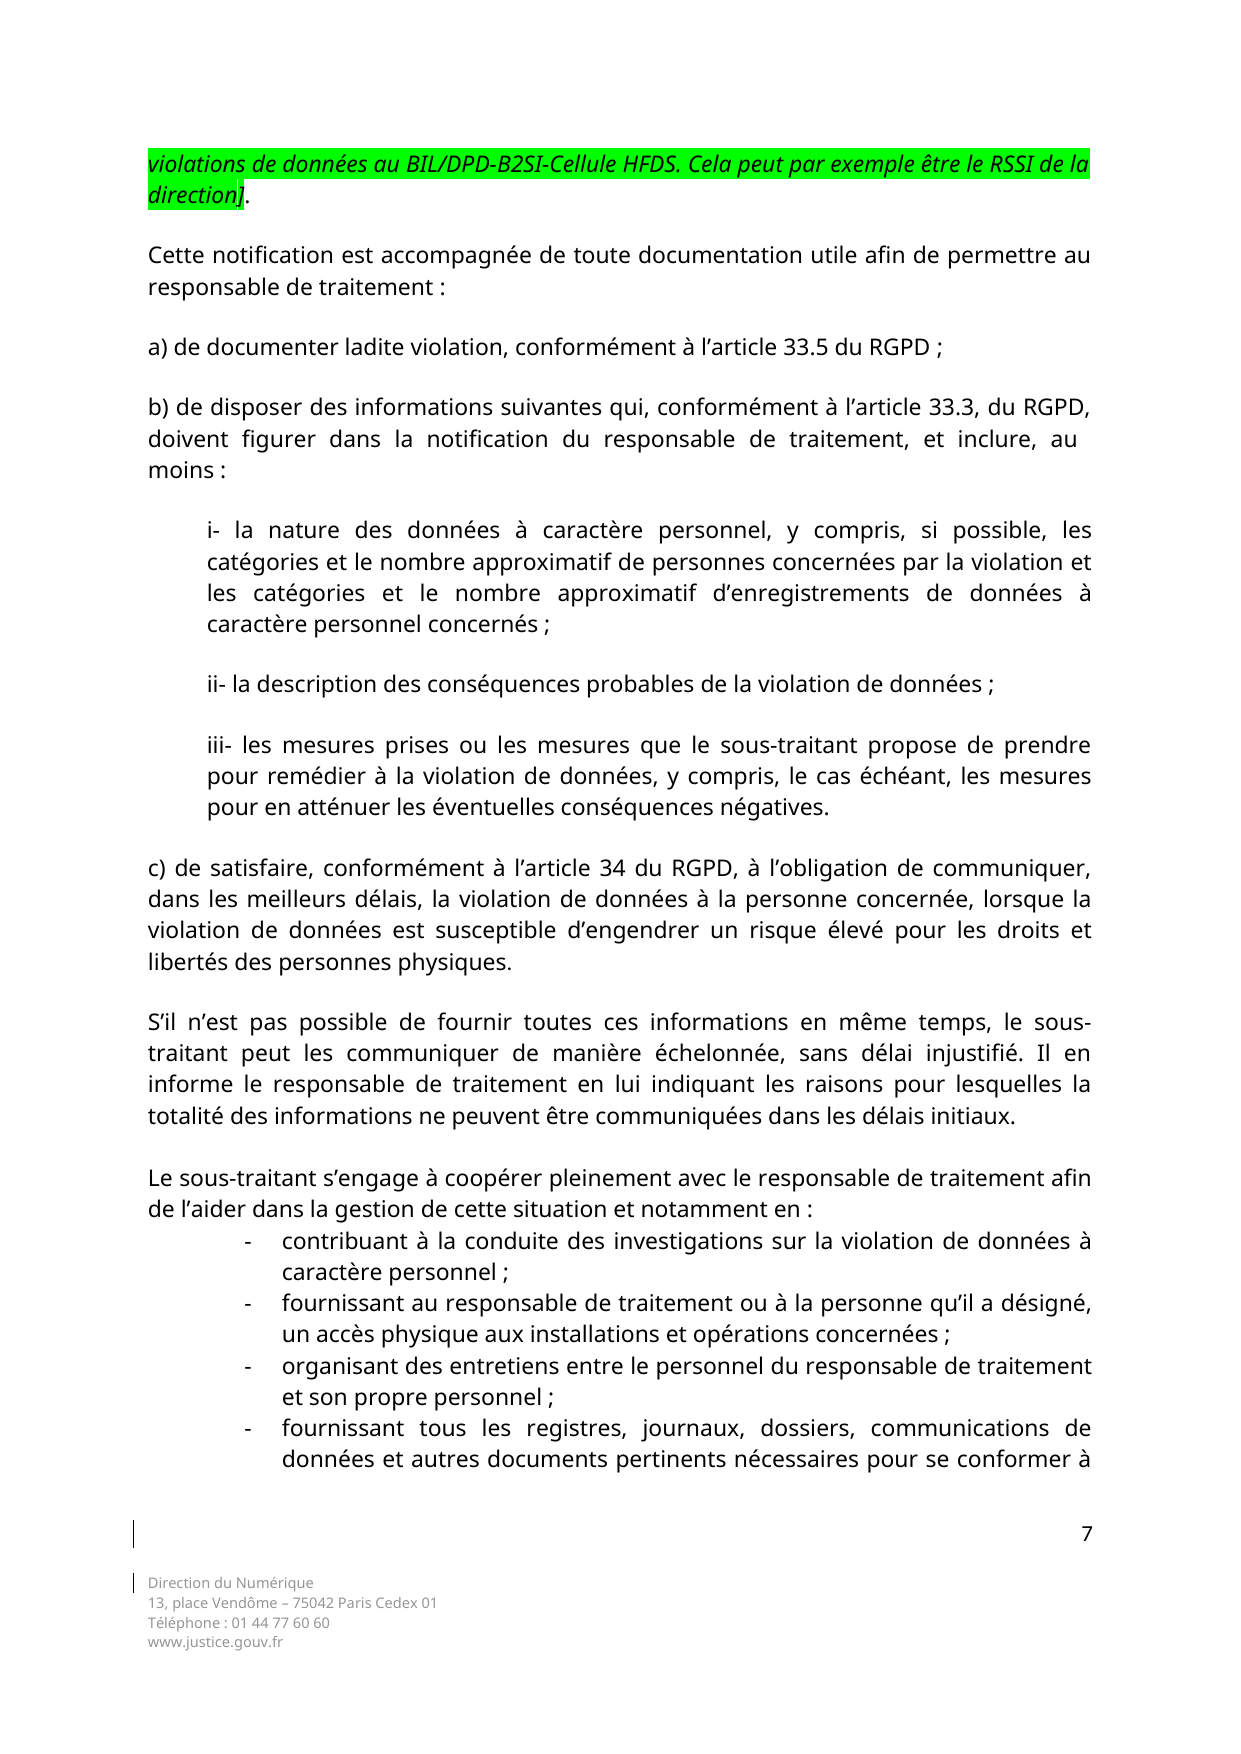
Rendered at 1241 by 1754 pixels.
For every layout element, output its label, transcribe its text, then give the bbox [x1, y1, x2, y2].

text i- la nature des données à caractère personnel, y compris, si possible, les catégories et le nombre approximatif de personnes concernées par la violation et les catégories et le nombre approximatif d’enregistrements de données à caractère personnel concernés ; [207, 514, 1093, 639]
text iii- les mesures prises ou les mesures que le sous-traitant propose de prendre pour remédier à la violation de données, y compris, le cas échéant, les mesures pour en atténuer les éventuelles conséquences négatives. [207, 729, 1093, 823]
text ii- la description des conséquences probables de la violation de données ; [207, 668, 1093, 700]
text Cette notification est accompagnée de toute documentation utile afin de permettre au responsable de traitement : [148, 239, 1093, 302]
text a) de documenter ladite violation, conformément à l’article 33.5 du RGPD ; [148, 331, 1093, 362]
list organisant des entretiens entre le personnel du responsable de traitement et son propre personnel ; [244, 1350, 1093, 1412]
list fournissant au responsable de traitement ou à la personne qu’il a désigné, un accès physique aux installations et opérations concernées ; [244, 1287, 1093, 1350]
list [244, 1412, 1093, 1475]
text c) de satisfaire, conformément à l’article 34 du RGPD, à l’obligation de communiquer, dans les meilleurs délais, la violation de données à la personne concernée, lorsque la violation de données est susceptible d’engendrer un risque élevé pour les droits et libertés des personnes physiques. [148, 852, 1093, 977]
text b) de disposer des informations suivantes qui, conformément à l’article 33.3, du RGPD, doivent figurer dans la notification du responsable de traitement, et inclure, au moins : [148, 391, 1093, 485]
text S’il n’est pas possible de fournir toutes ces informations en même temps, le sous-traitant peut les communiquer de manière échelonnée, sans délai injustifié. Il en informe le responsable de traitement en lui indiquant les raisons pour lesquelles la totalité des informations ne peuvent être communiquées dans les délais initiaux. [148, 1006, 1093, 1131]
text Le sous-traitant s’engage à coopérer pleinement avec le responsable de traitement afin de l’aider dans la gestion de cette situation et notamment en : [148, 1162, 1093, 1225]
list contribuant à la conduite des investigations sur la violation de données à caractère personnel ; [244, 1225, 1093, 1287]
